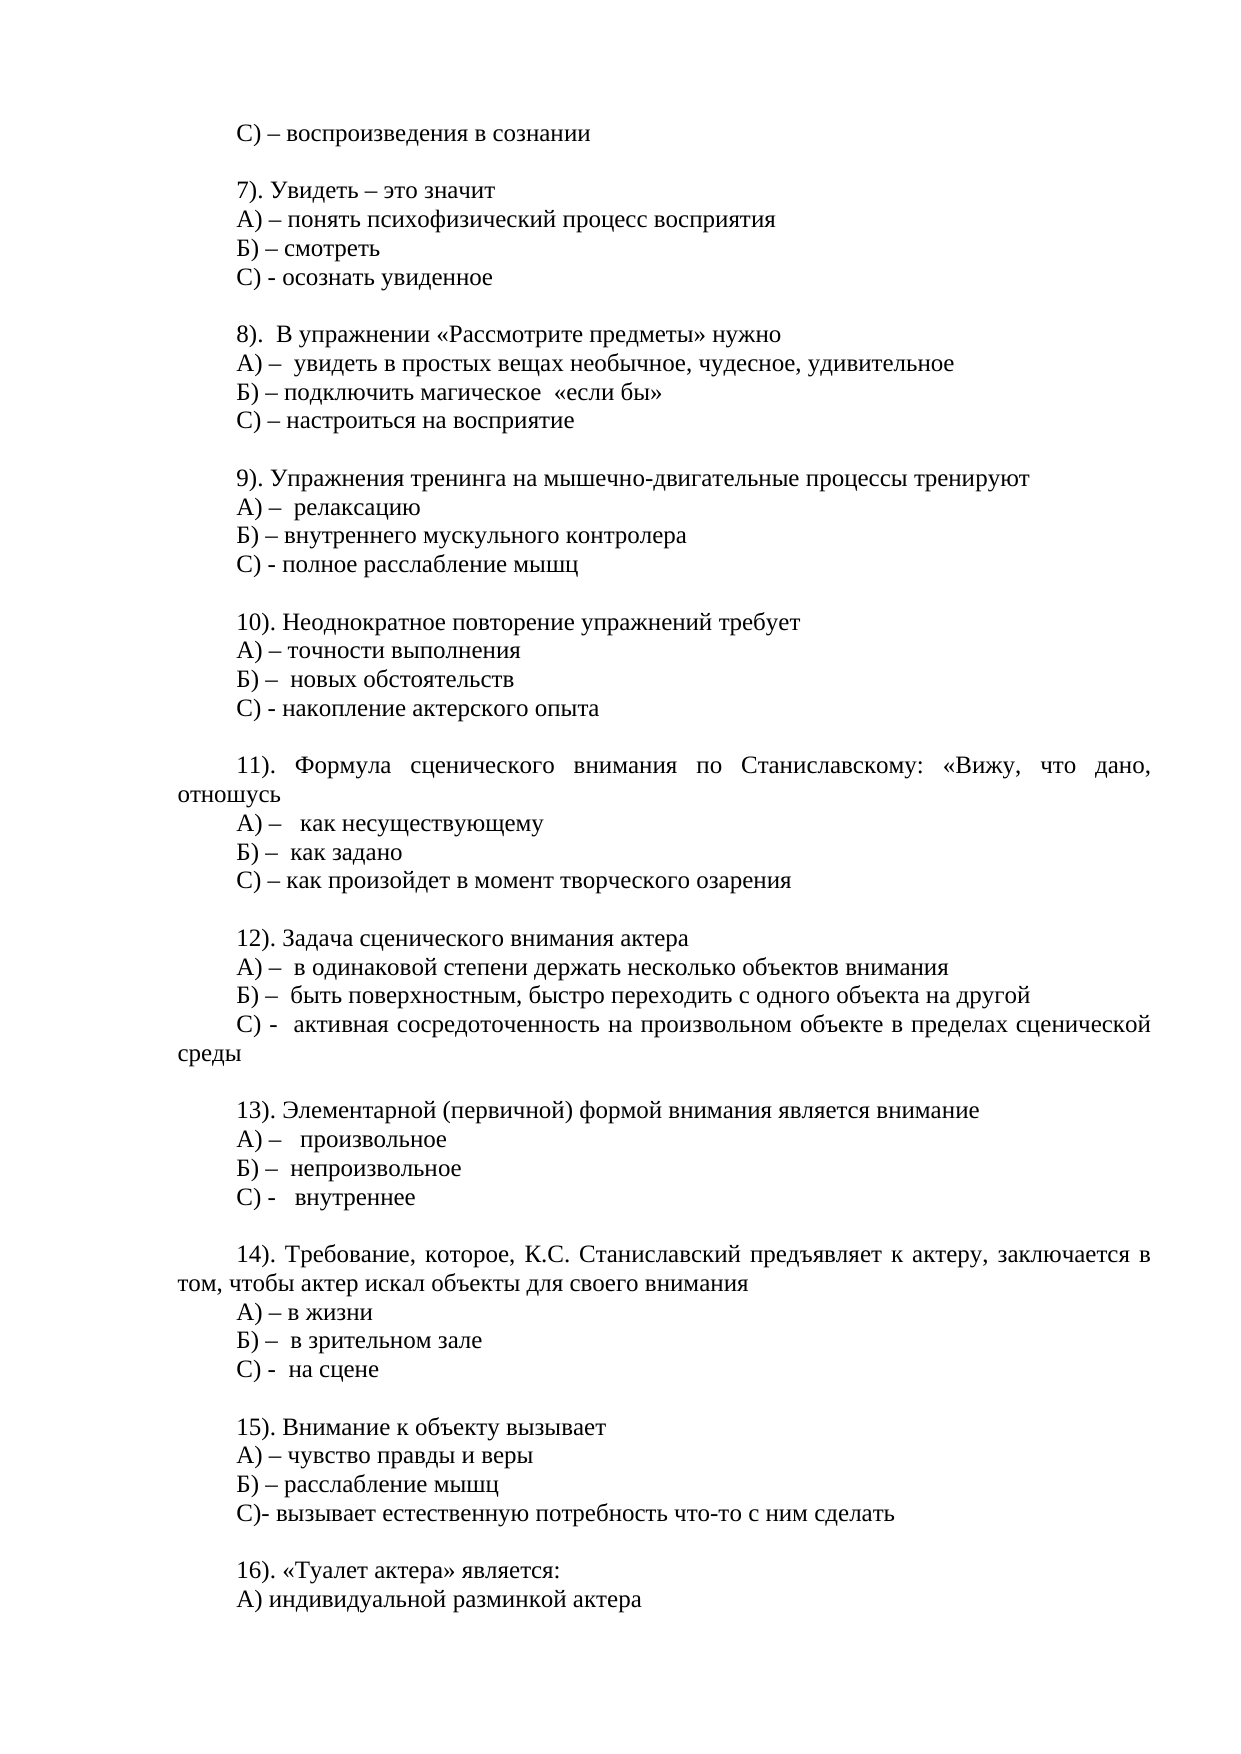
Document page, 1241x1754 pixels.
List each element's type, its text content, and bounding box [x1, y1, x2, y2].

text Б) – расслабление мышц [177, 1469, 1152, 1498]
text А) – чувство правды и веры [177, 1441, 1152, 1469]
text 13). Элементарной (первичной) формой внимания является внимание [177, 1096, 1152, 1124]
text С) – воспроизведения в сознании [177, 118, 1152, 147]
text А) – произвольное [177, 1124, 1152, 1153]
text С)- вызывает естественную потребность что-то с ним сделать [177, 1498, 1152, 1527]
text А) – понять психофизический процесс восприятия [177, 204, 1152, 233]
text 8). В упражнении «Рассмотрите предметы» нужно [177, 319, 1152, 348]
text Б) – смотреть [177, 233, 1152, 262]
text 14). Требование, которое, К.С. Станиславский предъявляет к актеру, заключается в том, чтобы актер искал объекты для своего внимания [177, 1239, 1152, 1297]
text Б) – как задано [177, 837, 1152, 866]
text А) – в жизни [177, 1297, 1152, 1326]
text 16). «Туалет актера» является: [177, 1556, 1152, 1584]
text Б) – новых обстоятельств [177, 664, 1152, 693]
text С) - на сцене [177, 1354, 1152, 1383]
text Б) – подключить магическое «если бы» [177, 377, 1152, 406]
text А) – релаксацию [177, 492, 1152, 521]
text С) – настроиться на восприятие [177, 406, 1152, 434]
text 15). Внимание к объекту вызывает [177, 1412, 1152, 1441]
text С) - накопление актерского опыта [177, 693, 1152, 722]
text А) – точности выполнения [177, 636, 1152, 664]
text А) индивидуальной разминкой актера [177, 1584, 1152, 1613]
text С) - полное расслабление мышц [177, 549, 1152, 578]
text А) – увидеть в простых вещах необычное, чудесное, удивительное [177, 348, 1152, 377]
text 9). Упражнения тренинга на мышечно-двигательные процессы тренируют [177, 463, 1152, 492]
text 10). Неоднократное повторение упражнений требует [177, 607, 1152, 636]
text С) – как произойдет в момент творческого озарения [177, 866, 1152, 894]
text 11). Формула сценического внимания по Станиславскому: «Вижу, что дано, отношусь [177, 751, 1152, 808]
text А) – в одинаковой степени держать несколько объектов внимания [177, 952, 1152, 981]
text А) – как несуществующему [177, 808, 1152, 837]
text Б) – внутреннего мускульного контролера [177, 521, 1152, 549]
text Б) – быть поверхностным, быстро переходить с одного объекта на другой [177, 981, 1152, 1009]
text С) - осознать увиденное [177, 262, 1152, 291]
text С) - внутреннее [177, 1182, 1152, 1211]
text Б) – в зрительном зале [177, 1326, 1152, 1354]
text 7). Увидеть – это значит [177, 176, 1152, 204]
text Б) – непроизвольное [177, 1153, 1152, 1182]
text 12). Задача сценического внимания актера [177, 923, 1152, 952]
text С) - активная сосредоточенность на произвольном объекте в пределах сценической среды [177, 1009, 1152, 1067]
